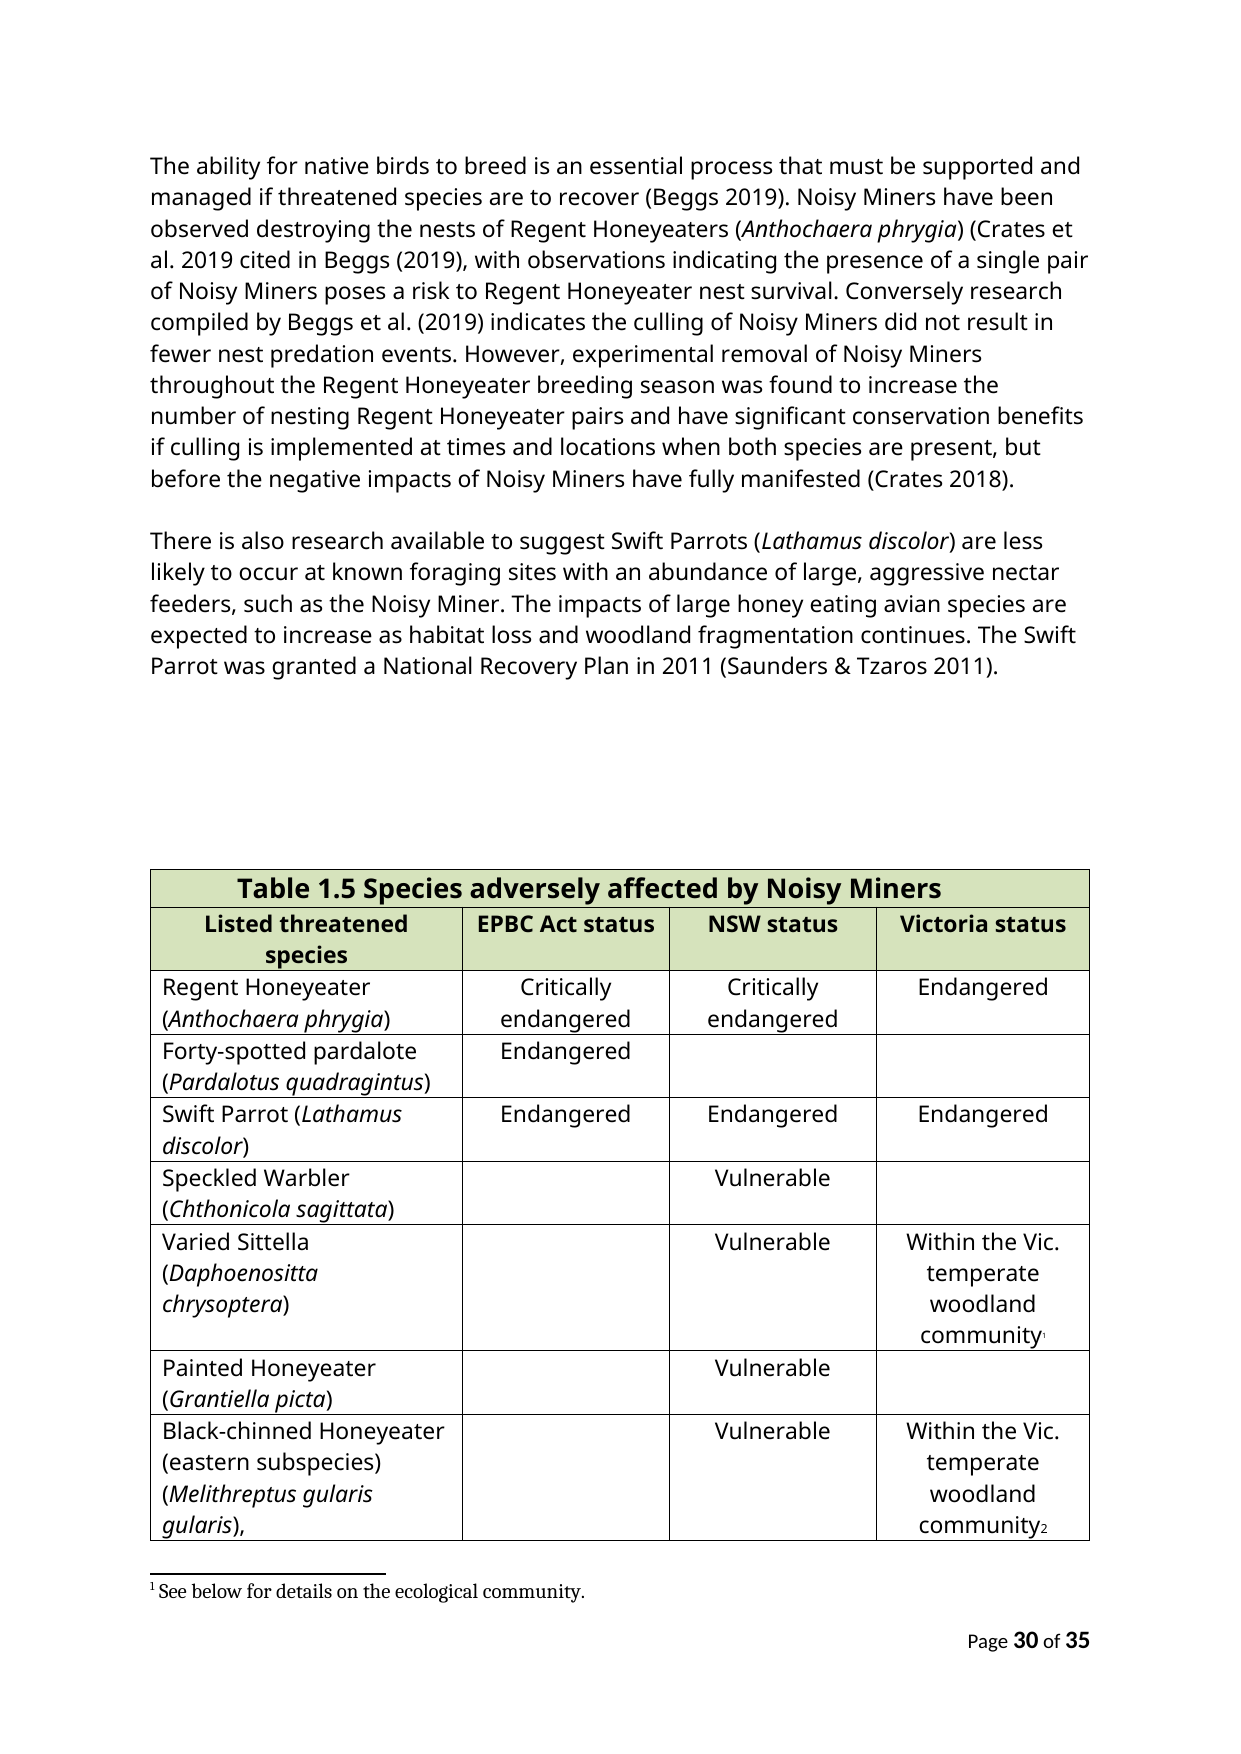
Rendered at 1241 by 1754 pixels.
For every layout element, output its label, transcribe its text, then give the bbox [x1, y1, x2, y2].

table_cell [463, 1225, 669, 1350]
table_cell [877, 1162, 1089, 1224]
table_cell Speckled Warbler (Chthonicola sagittata) [151, 1162, 462, 1224]
table_cell [463, 1415, 669, 1540]
table_cell [670, 1035, 876, 1097]
table_cell Within the Vic. temperate woodland community2 [877, 1415, 1089, 1540]
table_cell Regent Honeyeater (Anthochaera phrygia) [151, 971, 462, 1034]
table_cell Endangered [463, 1098, 669, 1161]
table_cell Black-chinned Honeyeater (eastern subspecies) (Melithreptus gularis gularis), [151, 1415, 462, 1540]
table_cell [463, 1162, 669, 1224]
table_cell EPBC Act status [463, 908, 669, 970]
table_cell Critically endangered [463, 971, 669, 1034]
table_cell Swift Parrot (Lathamus discolor) [151, 1098, 462, 1161]
table_cell Vulnerable [670, 1162, 876, 1224]
table_header Table 1.5 Species adversely affected by Noisy Miners [151, 870, 1089, 907]
text The ability for native birds to breed is an essential process that must be supported and managed if threatened species are to recover (Beggs 2019). Noisy Miners have been observed destroying the nests of Regent Honeyeaters (Anthochaera phrygia) (Crates et al. 2019 cited in Beggs (2019), with observations indicating the presence of a single pair of Noisy Miners poses a risk to Regent Honeyeater nest survival. Conversely research compiled by Beggs et al. (2019) indicates the culling of Noisy Miners did not result in fewer nest predation events. However, experimental removal of Noisy Miners throughout the Regent Honeyeater breeding season was found to increase the number of nesting Regent Honeyeater pairs and have significant conservation benefits if culling is implemented at times and locations when both species are present, but before the negative impacts of Noisy Miners have fully manifested (Crates 2018). [150, 150, 1090, 494]
text There is also research available to suggest Swift Parrots (Lathamus discolor) are less likely to occur at known foraging sites with an abundance of large, aggressive nectar feeders, such as the Noisy Miner. The impacts of large honey eating avian species are expected to increase as habitat loss and woodland fragmentation continues. The Swift Parrot was granted a National Recovery Plan in 2011 (Saunders & Tzaros 2011). [150, 525, 1090, 681]
table_cell Within the Vic. temperate woodland community [877, 1225, 1089, 1350]
table_cell Victoria status [877, 908, 1089, 970]
table_cell Endangered [670, 1098, 876, 1161]
table_cell Listed threatened species [151, 908, 462, 970]
table_cell Varied Sittella (Daphoenositta chrysoptera) [151, 1225, 462, 1350]
table_cell Painted Honeyeater (Grantiella picta) [151, 1351, 462, 1414]
table_cell [877, 1351, 1089, 1414]
table_cell Forty-spotted pardalote (Pardalotus quadragintus) [151, 1035, 462, 1097]
table_cell [463, 1351, 669, 1414]
table_cell Critically endangered [670, 971, 876, 1034]
table_cell [877, 1035, 1089, 1097]
table_cell Vulnerable [670, 1225, 876, 1350]
table_cell Endangered [463, 1035, 669, 1097]
table_cell Vulnerable [670, 1351, 876, 1414]
table_cell NSW status [670, 908, 876, 970]
table_cell Endangered [877, 1098, 1089, 1161]
table_cell Endangered [877, 971, 1089, 1034]
table_cell Vulnerable [670, 1415, 876, 1540]
